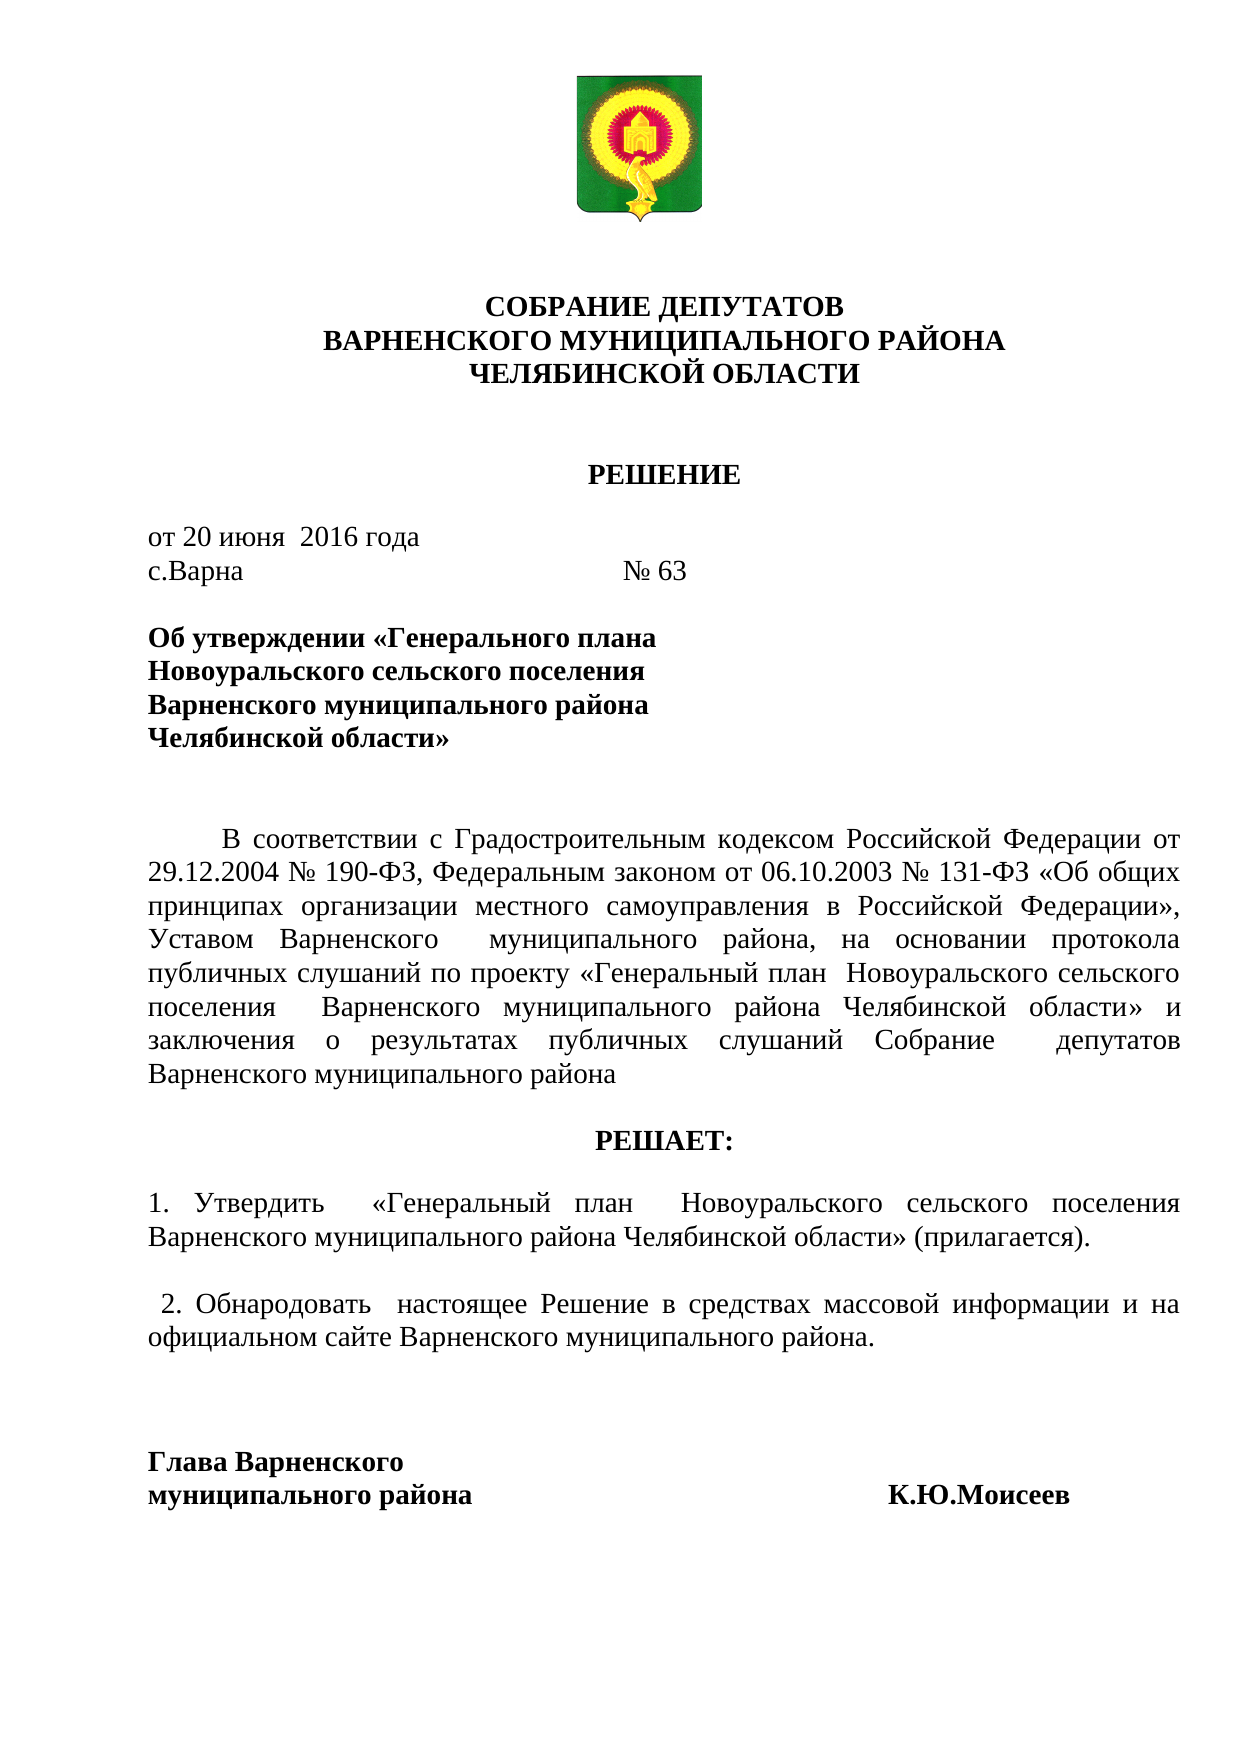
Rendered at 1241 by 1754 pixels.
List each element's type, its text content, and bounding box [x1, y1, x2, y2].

text 1. Утвердить «Генеральный план Новоуральского сельского поселения Варненского муниципального района Челябинской области» (прилагается). [148, 1185, 1181, 1252]
subtitle от 20 июня 2016 года [148, 519, 1181, 553]
text Новоуральского сельского поселения [148, 653, 1181, 687]
text В соответствии с Градостроительным кодексом Российской Федерации от 29.12.2004 № 190-ФЗ, Федеральным законом от 06.10.2003 № 131-ФЗ «Об общих принципах организации местного самоуправления в Российской Федерации», Уставом Варненского муниципального района, на основании протокола публичных слушаний по проекту «Генеральный план Новоуральского сельского поселения Варненского муниципального района Челябинской области» и заключения о результатах публичных слушаний Собрание депутатов Варненского муниципального района [148, 821, 1181, 1089]
text с.Варна № 63 [148, 553, 1181, 586]
picture [576, 74, 702, 222]
subtitle СОБРАНИЕ ДЕПУТАТОВ [148, 289, 1181, 323]
text Челябинской области» [148, 720, 1181, 754]
text Глава Варненского [148, 1444, 1181, 1477]
subtitle ЧЕЛЯБИНСКОЙ ОБЛАСТИ [148, 356, 1181, 390]
text Варненского муниципального района [148, 687, 1181, 720]
subtitle РЕШЕНИЕ [148, 457, 1181, 490]
text Об утверждении «Генерального плана [148, 620, 1181, 653]
text 2. Обнародовать настоящее Решение в средствах массовой информации и на официальном сайте Варненского муниципального района. [148, 1286, 1181, 1353]
text РЕШАЕТ: [148, 1123, 1181, 1156]
subtitle ВАРНЕНСКОГО МУНИЦИПАЛЬНОГО РАЙОНА [148, 323, 1181, 356]
text муниципального района К.Ю.Моисеев [148, 1477, 1181, 1511]
